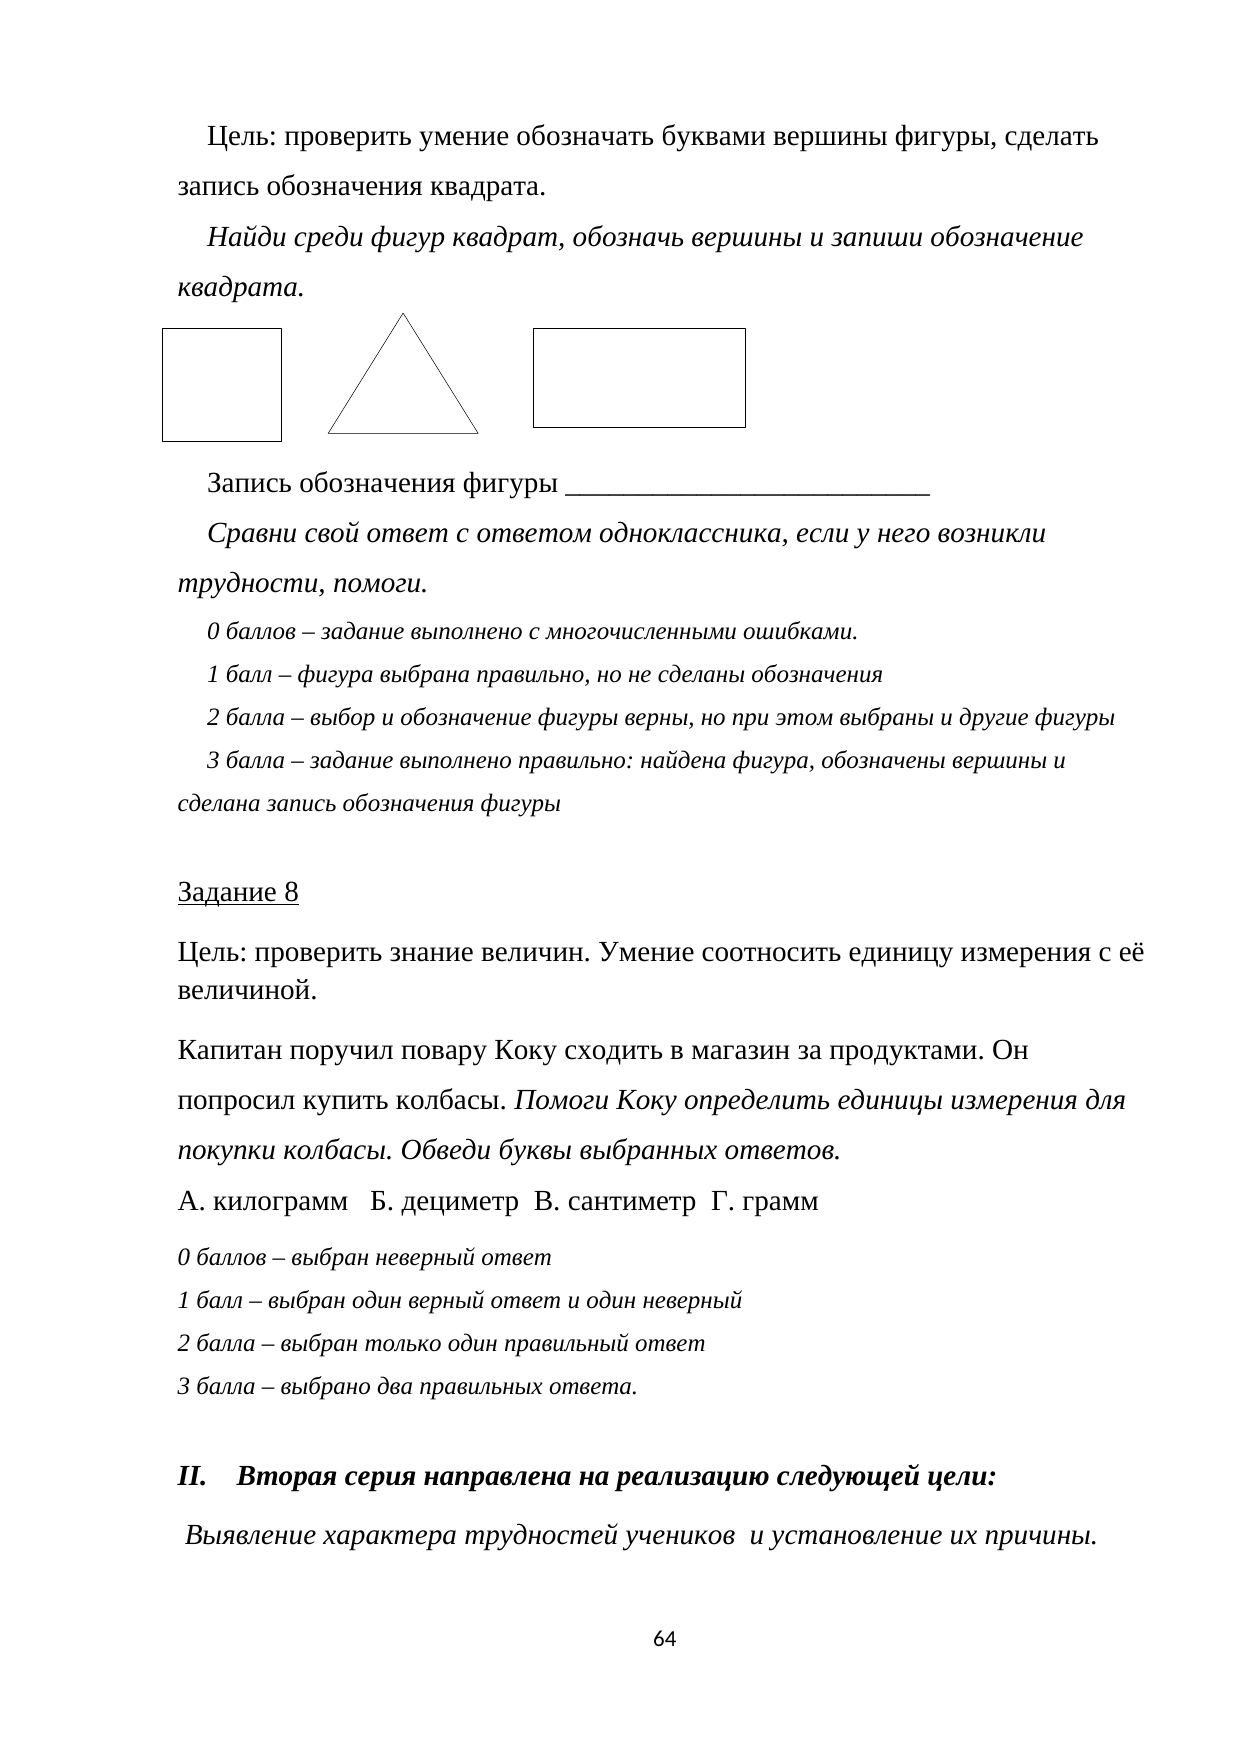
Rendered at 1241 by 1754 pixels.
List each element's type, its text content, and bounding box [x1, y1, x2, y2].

text II. Вторая серия направлена на реализацию следующей цели: [177, 1458, 1152, 1491]
text 2 балла – выбран только один правильный ответ [177, 1328, 1152, 1357]
text 3 балла – задание выполнено правильно: найдена фигура, обозначены вершины и сделана запись обозначения фигуры [177, 745, 1152, 817]
text Запись обозначения фигуры _________________________ [177, 465, 1152, 498]
text Сравни свой ответ с ответом одноклассника, если у него возникли трудности, помоги. [177, 515, 1152, 599]
text 2 балла – выбор и обозначение фигуры верны, но при этом выбраны и другие фигуры [177, 702, 1152, 731]
text 3 балла – выбрано два правильных ответа. [177, 1371, 1152, 1400]
text Выявление характера трудностей учеников и установление их причины. [177, 1517, 1152, 1551]
text 0 баллов – выбран неверный ответ [177, 1242, 1152, 1271]
text 1 балл – выбран один верный ответ и один неверный [177, 1285, 1152, 1314]
text Капитан поручил повару Коку сходить в магазин за продуктами. Он попросил купить колбасы. Помоги Коку определить единицы измерения для покупки колбасы. Обведи буквы выбранных ответов. [177, 1032, 1152, 1166]
text 0 баллов – задание выполнено с многочисленными ошибками. [177, 616, 1152, 644]
text Цель: проверить знание величин. Умение соотносить единицу измерения с её величиной. [177, 934, 1152, 1006]
text Цель: проверить умение обозначать буквами вершины фигуры, сделать запись обозначения квадрата. [177, 118, 1152, 202]
text 1 балл – фигура выбрана правильно, но не сделаны обозначения [177, 659, 1152, 688]
text А. килограмм Б. дециметр В. сантиметр Г. грамм [177, 1183, 1152, 1216]
text Найди среди фигур квадрат, обозначь вершины и запиши обозначение квадрата. [177, 219, 1152, 303]
text Задание 8 [177, 874, 1152, 908]
